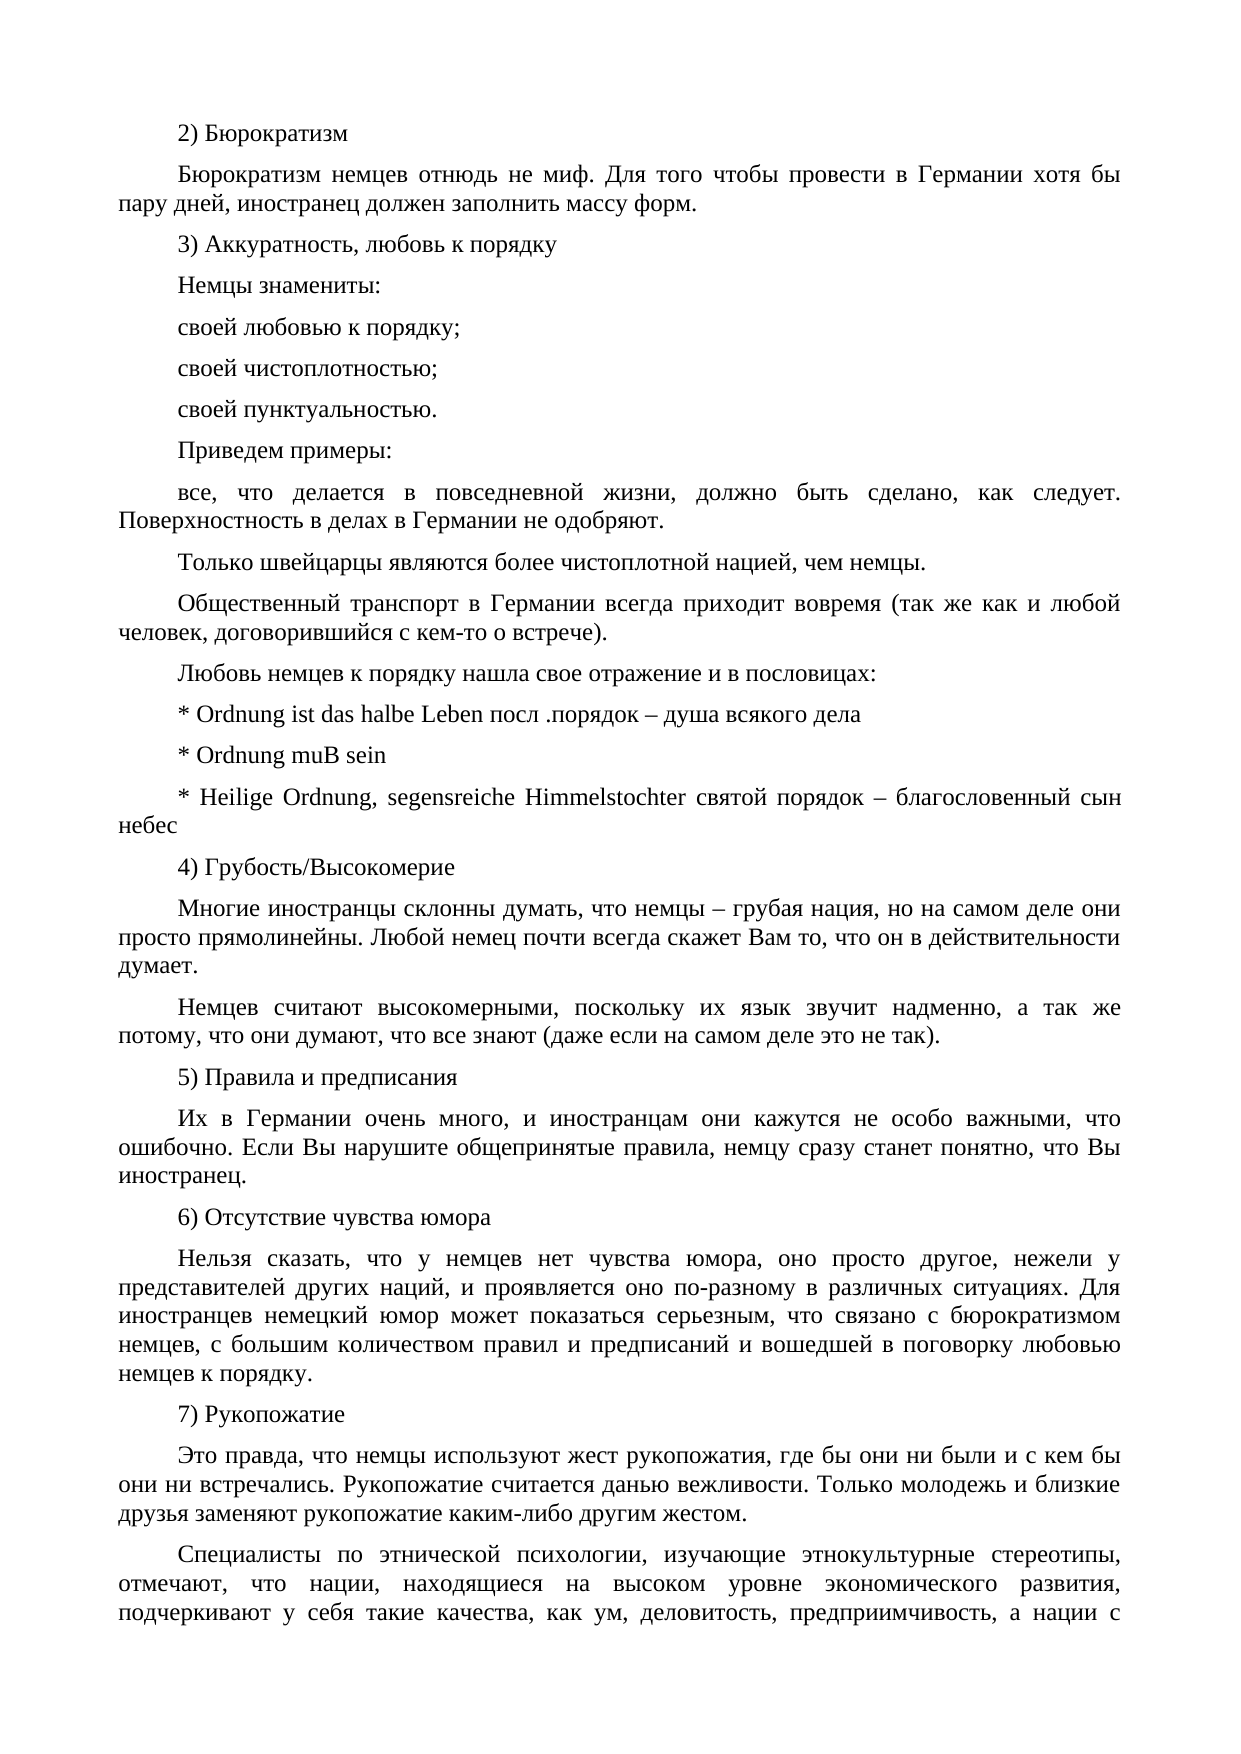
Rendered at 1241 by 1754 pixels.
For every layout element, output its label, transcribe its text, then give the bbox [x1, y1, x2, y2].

text * Ordnung muB sein [118, 741, 1122, 769]
text Общественный транспорт в Германии всегда приходит вовремя (так же как и любой человек, договорившийся с кем-то о встрече). [118, 588, 1122, 646]
text Многие иностранцы склонны думать, что немцы – грубая нация, но на самом деле они просто прямолинейны. Любой немец почти всегда скажет Вам то, что он в действительности думает. [118, 893, 1122, 979]
text Немцы знамениты: [118, 271, 1122, 299]
text все, что делается в повседневной жизни, должно быть сделано, как следует. Поверхностность в делах в Германии не одобряют. [118, 477, 1122, 534]
text своей пунктуальностью. [118, 394, 1122, 423]
text Бюрократизм немцев отнюдь не миф. Для того чтобы провести в Германии хотя бы пару дней, иностранец должен заполнить массу форм. [118, 159, 1122, 217]
text своей любовью к порядку; [118, 312, 1122, 341]
text 4) Грубость/Высокомерие [118, 852, 1122, 881]
text Это правда, что немцы используют жест рукопожатия, где бы они ни были и с кем бы они ни встречались. Рукопожатие считается данью вежливости. Только молодежь и близкие друзья заменяют рукопожатие каким-либо другим жестом. [118, 1441, 1122, 1527]
text * Heilige Ordnung, segensreiche Himmelstochter святой порядок – благословенный сын небес [118, 782, 1122, 839]
text Их в Германии очень много, и иностранцам они кажутся не особо важными, что ошибочно. Если Вы нарушите общепринятые правила, немцу сразу станет понятно, что Вы иностранец. [118, 1103, 1122, 1189]
text Нельзя сказать, что у немцев нет чувства юмора, оно просто другое, нежели у представителей других наций, и проявляется оно по-разному в различных ситуациях. Для иностранцев немецкий юмор может показаться серьезным, что связано с бюрократизмом немцев, с большим количеством правил и предписаний и вошедшей в поговорку любовью немцев к порядку. [118, 1243, 1122, 1387]
text Немцев считают высокомерными, поскольку их язык звучит надменно, а так же потому, что они думают, что все знают (даже если на самом деле это не так). [118, 992, 1122, 1049]
text 6) Отсутствие чувства юмора [118, 1202, 1122, 1231]
text * Ordnung ist das halbe Leben посл .порядок – душа всякого дела [118, 699, 1122, 728]
text 2) Бюрократизм [118, 118, 1122, 147]
text 3) Аккуратность, любовь к порядку [118, 229, 1122, 258]
text Приведем примеры: [118, 436, 1122, 464]
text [118, 1539, 1122, 1626]
text Только швейцарцы являются более чистоплотной нацией, чем немцы. [118, 547, 1122, 576]
text 5) Правила и предписания [118, 1062, 1122, 1091]
text Любовь немцев к порядку нашла свое отражение и в пословицах: [118, 658, 1122, 687]
text 7) Рукопожатие [118, 1399, 1122, 1428]
text своей чистоплотностью; [118, 353, 1122, 382]
